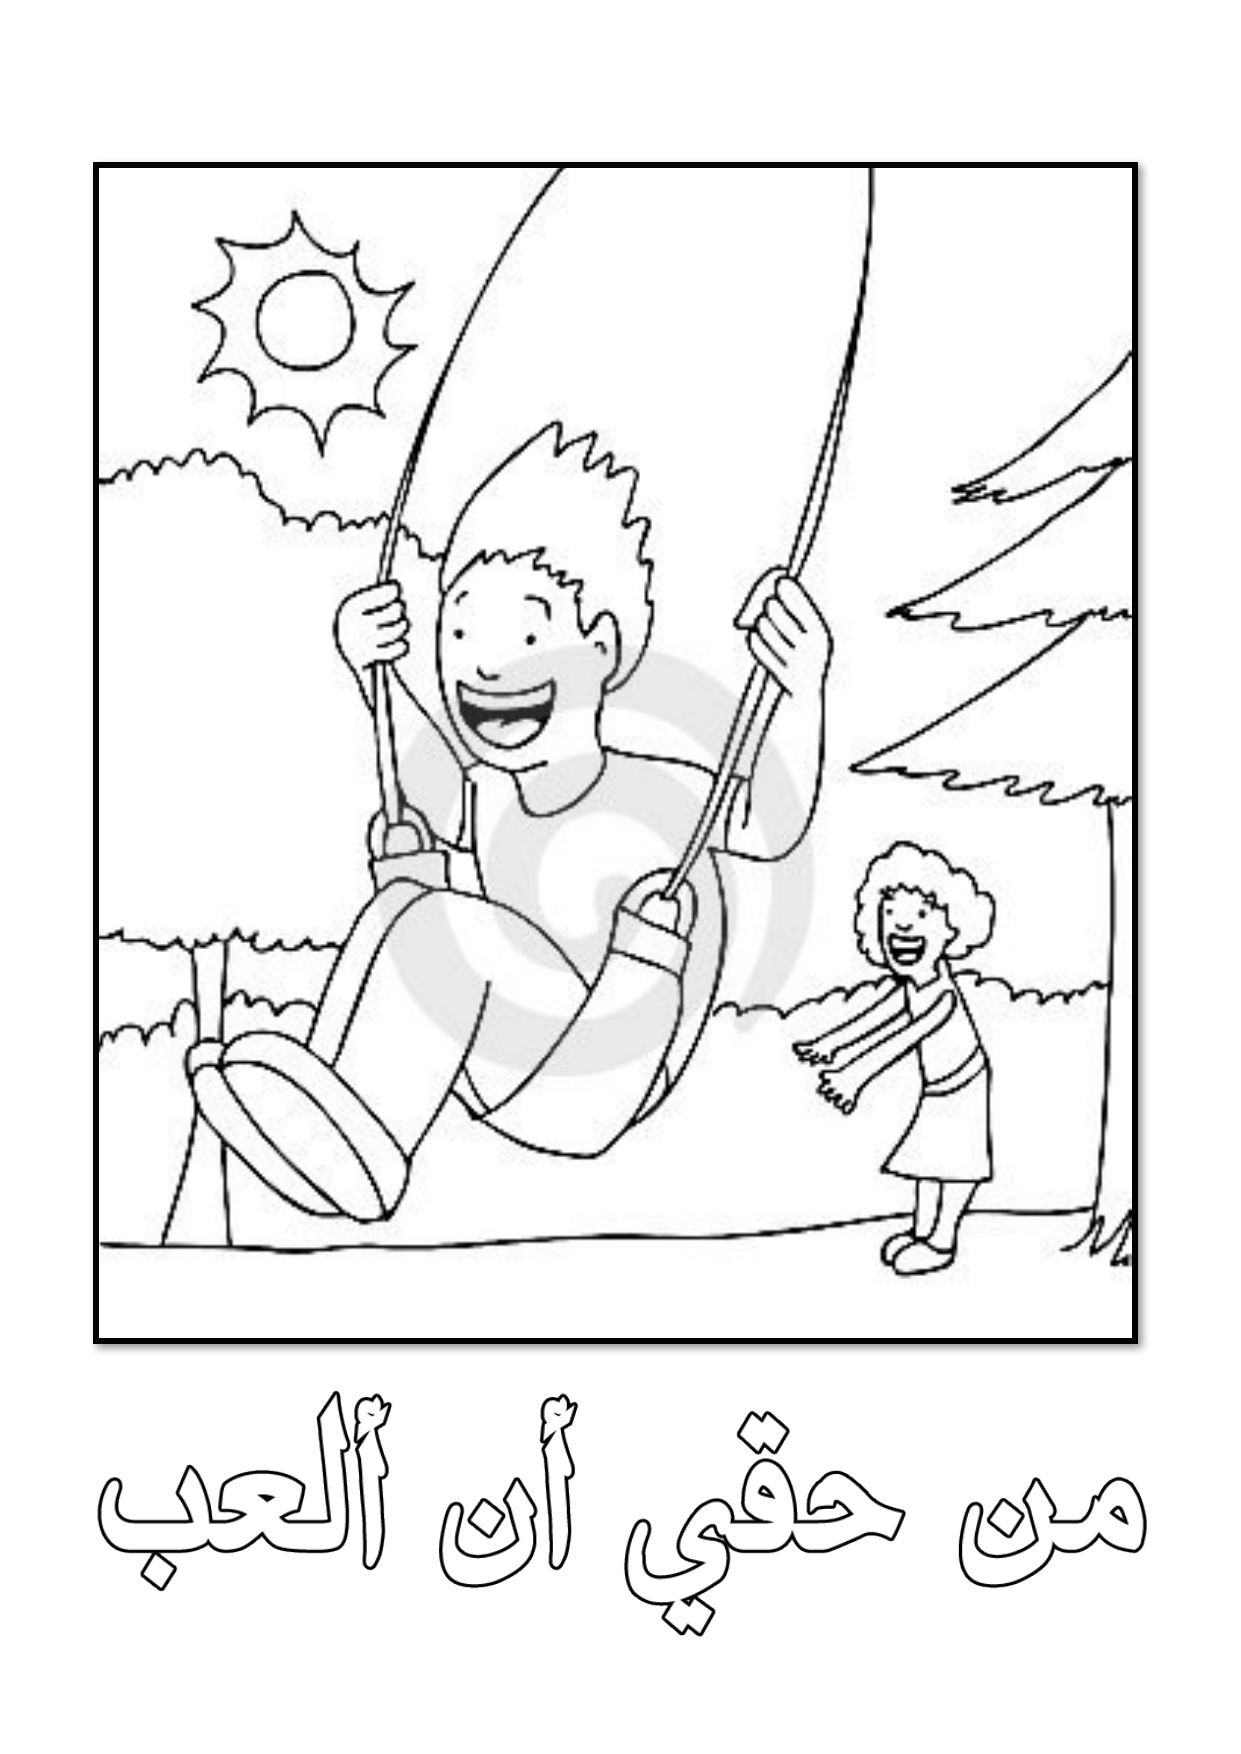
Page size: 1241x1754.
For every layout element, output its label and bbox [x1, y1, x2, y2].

picture [99, 168, 1132, 1338]
picture [74, 1364, 1161, 1642]
